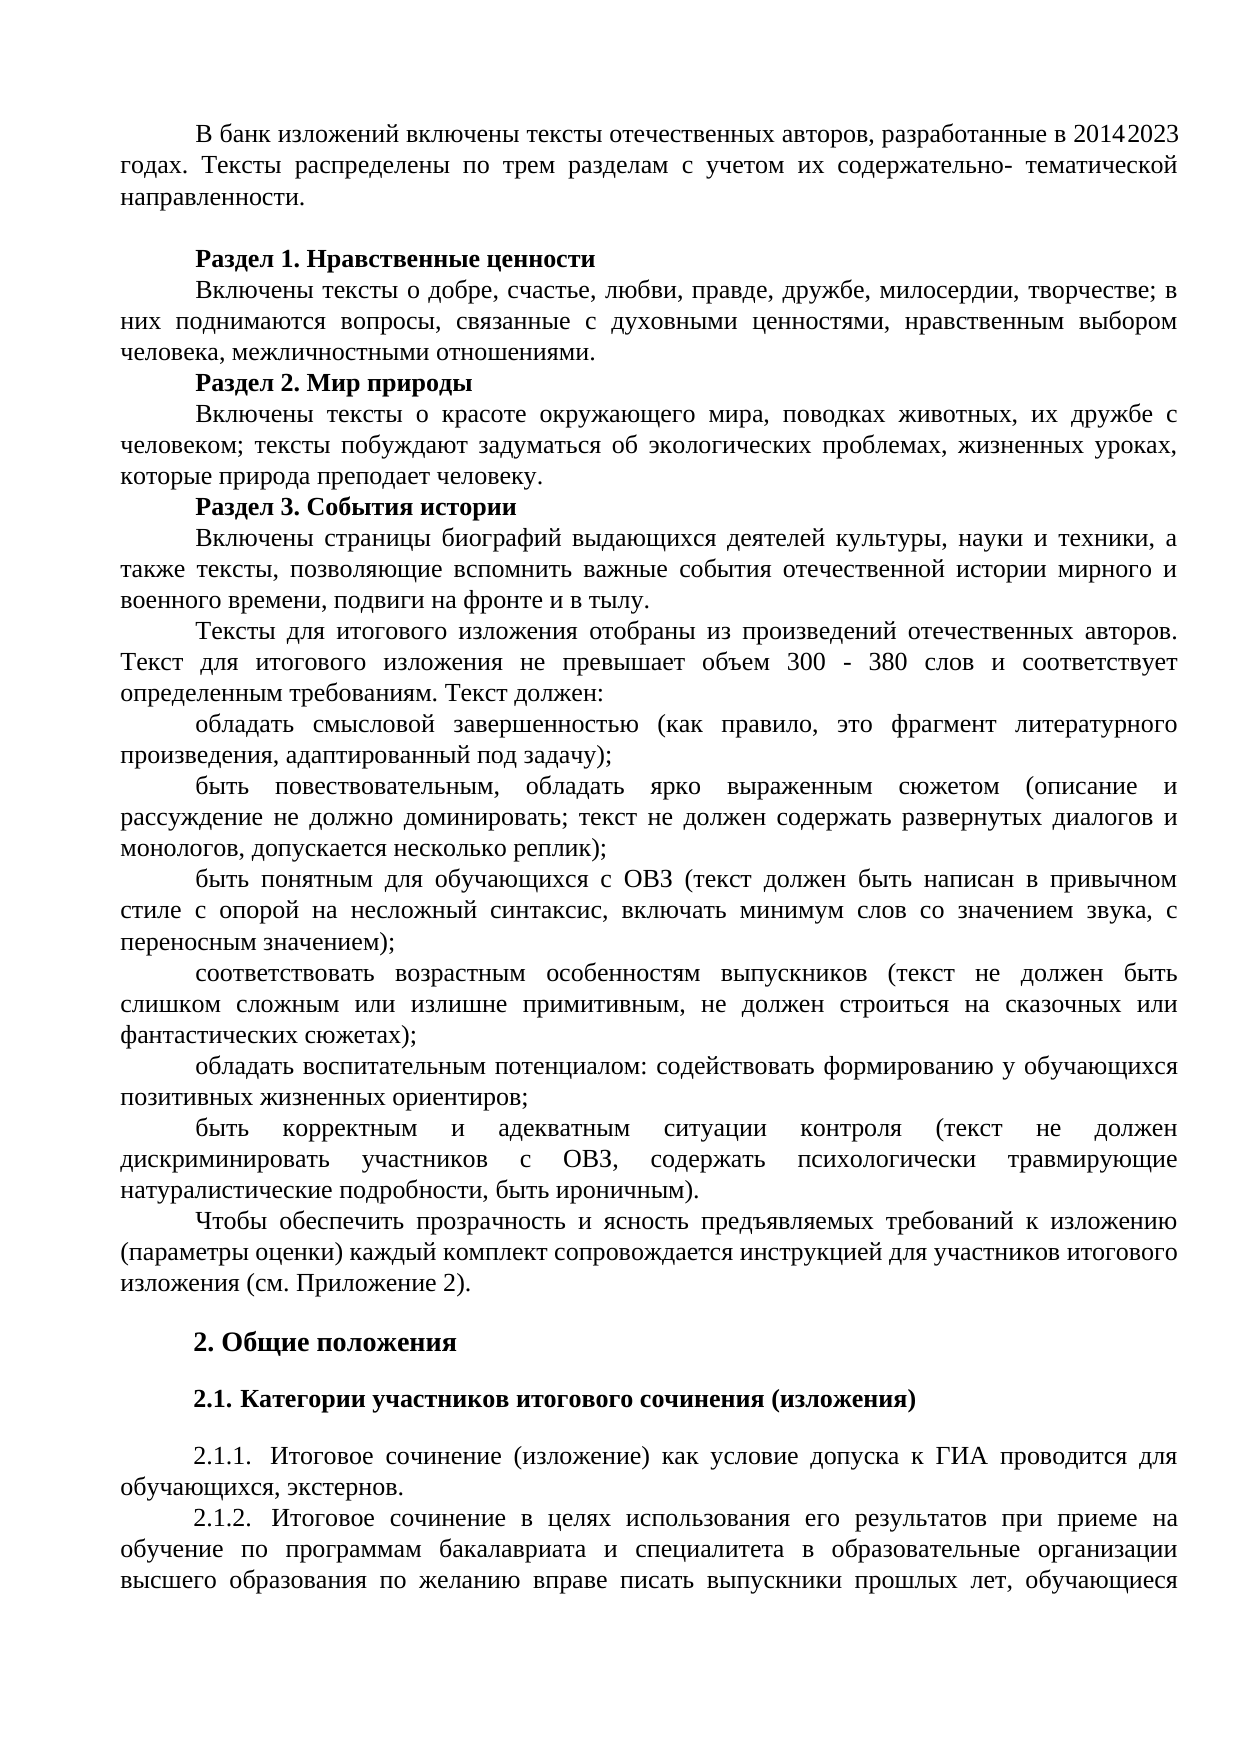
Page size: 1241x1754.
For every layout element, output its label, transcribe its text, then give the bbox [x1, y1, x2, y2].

text Раздел 2. Мир природы [120, 366, 1179, 397]
text соответствовать возрастным особенностям выпускников (текст не должен быть слишком сложным или излишне примитивным, не должен строиться на сказочных или фантастических сюжетах); [120, 956, 1179, 1049]
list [120, 1502, 1179, 1595]
text быть понятным для обучающихся с ОВЗ (текст должен быть написан в привычном стиле с опорой на несложный синтаксис, включать минимум слов со значением звука, с переносным значением); [120, 863, 1179, 956]
text Включены тексты о добре, счастье, любви, правде, дружбе, милосердии, творчестве; в них поднимаются вопросы, связанные с духовными ценностями, нравственным выбором человека, межличностными отношениями. [120, 273, 1179, 366]
text обладать воспитательным потенциалом: содействовать формированию у обучающихся позитивных жизненных ориентиров; [120, 1049, 1179, 1111]
text Включены тексты о красоте окружающего мира, поводках животных, их дружбе с человеком; тексты побуждают задуматься об экологических проблемах, жизненных уроках, которые природа преподает человеку. [120, 397, 1179, 491]
list Категории участников итогового сочинения (изложения) [120, 1386, 1181, 1412]
text быть повествовательным, обладать ярко выраженным сюжетом (описание и рассуждение не должно доминировать; текст не должен содержать развернутых диалогов и монологов, допускается несколько реплик); [120, 770, 1179, 863]
text Тексты для итогового изложения отобраны из произведений отечественных авторов. Текст для итогового изложения не превышает объем 300 - 380 слов и соответствует определенным требованиям. Текст должен: [120, 615, 1179, 708]
text Раздел 1. Нравственные ценности [120, 242, 1181, 273]
list Итоговое сочинение (изложение) как условие допуска к ГИА проводится для обучающихся, экстернов. [120, 1439, 1179, 1502]
text Включены страницы биографий выдающихся деятелей культуры, науки и техники, а также тексты, позволяющие вспомнить важные события отечественной истории мирного и военного времени, подвиги на фронте и в тылу. [120, 522, 1179, 615]
text В банк изложений включены тексты отечественных авторов, разработанные в 20142023 годах. Тексты распределены по трем разделам с учетом их содержательно- тематической направленности. [120, 118, 1179, 211]
text Раздел 3. События истории [120, 491, 1179, 522]
text Чтобы обеспечить прозрачность и ясность предъявляемых требований к изложению (параметры оценки) каждый комплект сопровождается инструкцией для участников итогового изложения (см. Приложение 2). [120, 1204, 1179, 1298]
text быть корректным и адекватным ситуации контроля (текст не должен дискриминировать участников с ОВЗ, содержать психологически травмирующие натуралистические подробности, быть ироничным). [120, 1111, 1179, 1204]
text 2. Общие положения [120, 1329, 1181, 1357]
text обладать смысловой завершенностью (как правило, это фрагмент литературного произведения, адаптированный под задачу); [120, 708, 1179, 770]
